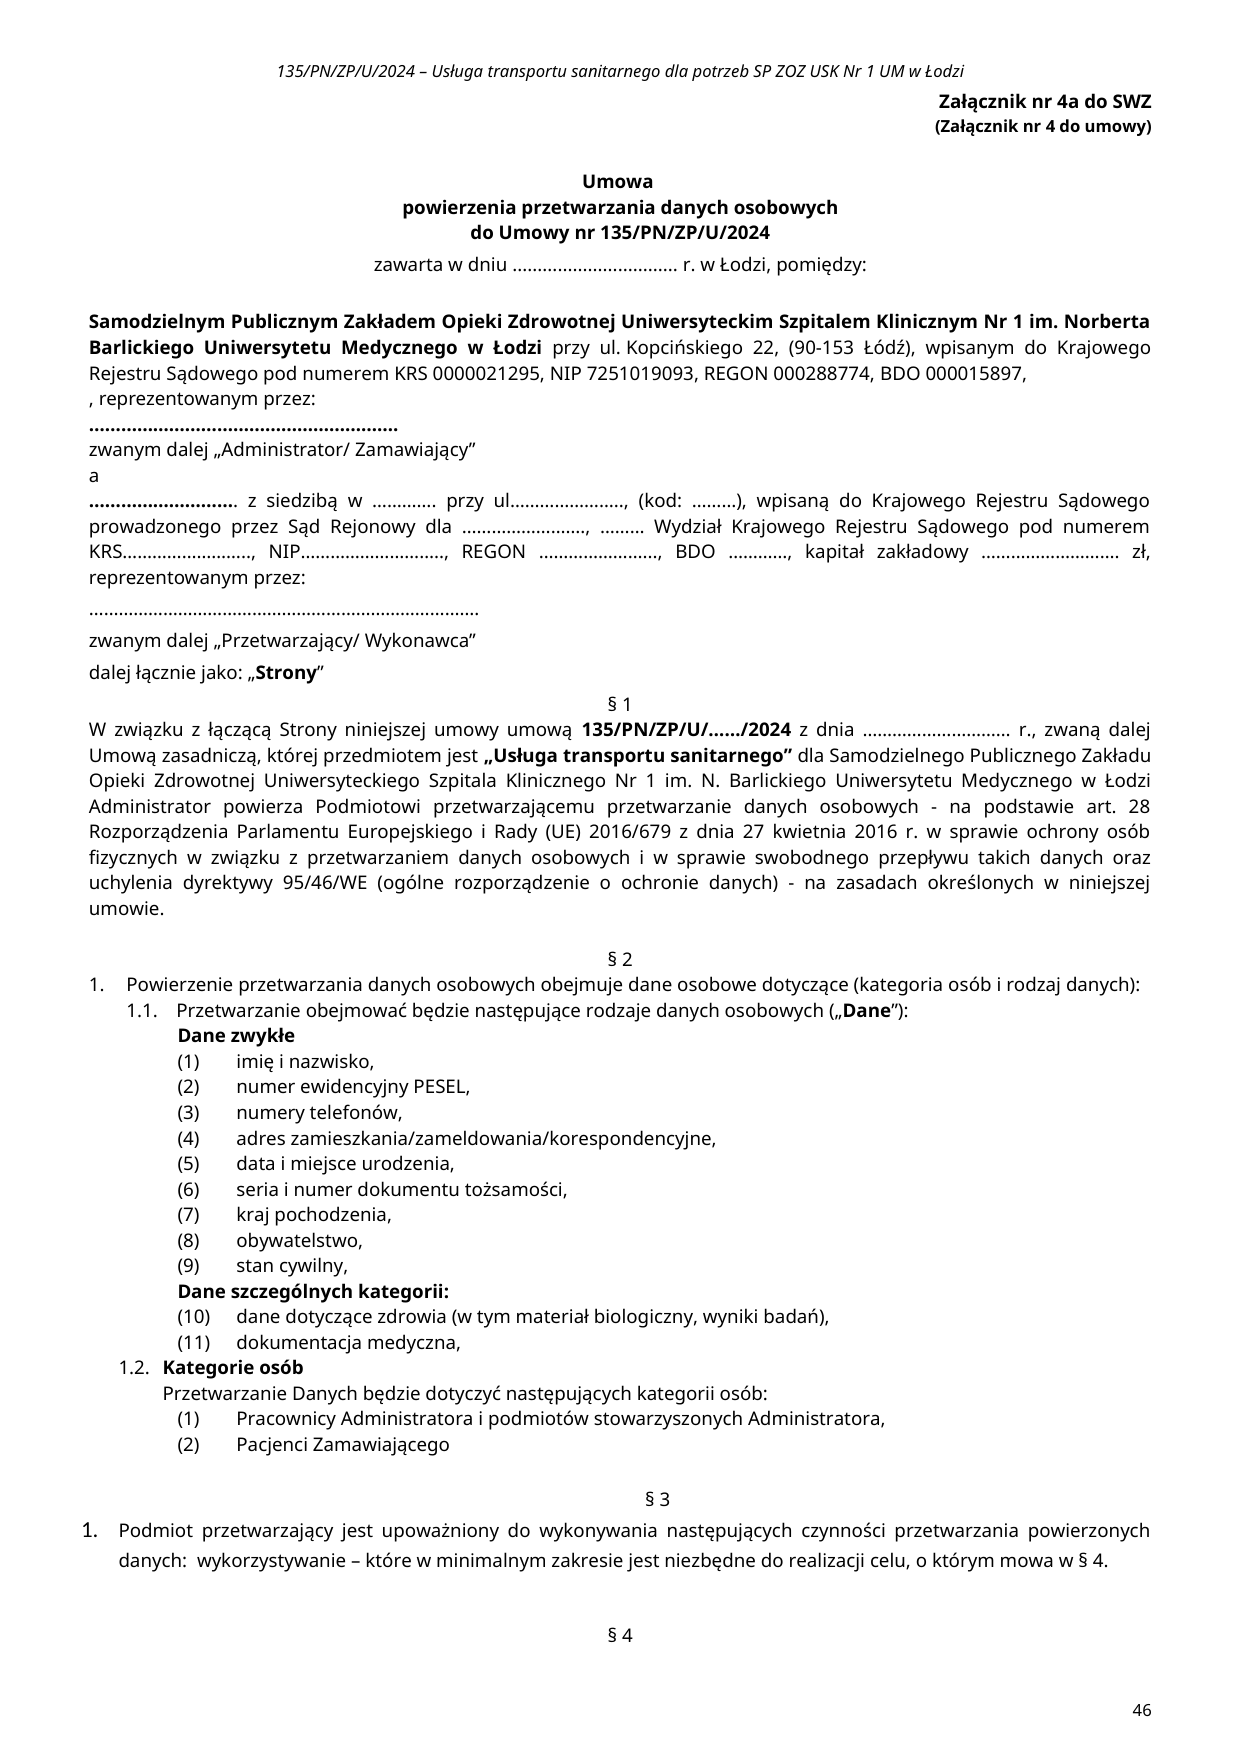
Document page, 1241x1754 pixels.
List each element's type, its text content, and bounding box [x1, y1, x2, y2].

text zwanym dalej „Administrator/ Zamawiający” [89, 436, 1152, 462]
text Przetwarzanie Danych będzie dotyczyć następujących kategorii osób: [162, 1380, 1152, 1406]
text zawarta w dniu ................................. r. w Łodzi, pomiędzy: [89, 251, 1152, 277]
text Dane szczególnych kategorii: [177, 1278, 1152, 1303]
list kraj pochodzenia, [177, 1201, 1152, 1227]
list numer ewidencyjny PESEL, [177, 1074, 1152, 1099]
text …………………………………………………. [89, 411, 1152, 436]
text a [89, 462, 1152, 487]
list data i miejsce urodzenia, [177, 1150, 1152, 1176]
list stan cywilny, [177, 1252, 1152, 1278]
list adres zamieszkania/zameldowania/korespondencyjne, [177, 1125, 1152, 1150]
text (Załącznik nr 4 do umowy) [89, 114, 1152, 137]
list Powierzenie przetwarzania danych osobowych obejmuje dane osobowe dotyczące (kategoria osób i rodzaj danych): [89, 972, 1152, 997]
list Pacjenci Zamawiającego [177, 1431, 1152, 1457]
list Kategorie osób [118, 1354, 1152, 1380]
text Załącznik nr 4a do SWZ [89, 89, 1152, 114]
list § 3 [164, 1486, 1152, 1511]
text zwanym dalej „Przetwarzający/ Wykonawca” [89, 627, 1152, 653]
list seria i numer dokumentu tożsamości, [177, 1176, 1152, 1201]
list obywatelstwo, [177, 1227, 1152, 1252]
text W związku z łączącą Strony niniejszej umowy umową 135/PN/ZP/U/……/2024 z dnia ………………………… r., zwaną dalej Umową zasadniczą, której przedmiotem jest „Usługa transportu sanitarnego” dla Samodzielnego Publicznego Zakładu Opieki Zdrowotnej Uniwersyteckiego Szpitala Klinicznego Nr 1 im. N. Barlickiego Uniwersytetu Medycznego w Łodzi Administrator powierza Podmiotowi przetwarzającemu przetwarzanie danych osobowych - na podstawie art. 28 Rozporządzenia Parlamentu Europejskiego i Rady (UE) 2016/679 z dnia 27 kwietnia 2016 r. w sprawie ochrony osób fizycznych w związku z przetwarzaniem danych osobowych i w sprawie swobodnego przepływu takich danych oraz uchylenia dyrektywy 95/46/WE (ogólne rozporządzenie o ochronie danych) - na zasadach określonych w niniejszej umowie. [89, 717, 1152, 921]
list Podmiot przetwarzający jest upoważniony do wykonywania następujących czynności przetwarzania powierzonych danych: wykorzystywanie – które w minimalnym zakresie jest niezbędne do realizacji celu, o którym mowa w § 4. [81, 1515, 1152, 1572]
text ………………………. z siedzibą w …………. przy ul………………….., (kod: ………), wpisaną do Krajowego Rejestru Sądowego prowadzonego przez Sąd Rejonowy dla ……………………., ……… Wydział Krajowego Rejestru Sądowego pod numerem KRS…………………….., NIP……………………….., REGON …………………..., BDO …………, kapitał zakładowy ………………………. zł, reprezentowanym przez: [89, 487, 1152, 589]
list dokumentacja medyczna, [177, 1329, 1152, 1354]
text Umowa powierzenia przetwarzania danych osobowych do Umowy nr 135/PN/ZP/U/2024 [89, 169, 1152, 245]
text § 2 [89, 946, 1152, 972]
list dane dotyczące zdrowia (w tym materiał biologiczny, wyniki badań), [177, 1303, 1152, 1329]
list imię i nazwisko, [177, 1048, 1152, 1074]
text Samodzielnym Publicznym Zakładem Opieki Zdrowotnej Uniwersyteckim Szpitalem Klinicznym Nr 1 im. Norberta Barlickiego Uniwersytetu Medycznego w Łodzi przy ul. Kopcińskiego 22, (90-153 Łódź), wpisanym do Krajowego Rejestru Sądowego pod numerem KRS 0000021295, NIP 7251019093, REGON 000288774, BDO 000015897, [89, 309, 1152, 385]
text § 1 [89, 691, 1152, 717]
list Przetwarzanie obejmować będzie następujące rodzaje danych osobowych („Dane”): [126, 997, 1152, 1023]
text § 4 [89, 1623, 1152, 1648]
list numery telefonów, [177, 1099, 1152, 1125]
text ……………………………………………………………………. [89, 596, 1152, 621]
text , reprezentowanym przez: [89, 385, 1152, 411]
text dalej łącznie jako: „Strony” [89, 659, 1152, 685]
text Dane zwykłe [177, 1023, 1123, 1048]
list Pracownicy Administratora i podmiotów stowarzyszonych Administratora, [177, 1406, 1152, 1431]
